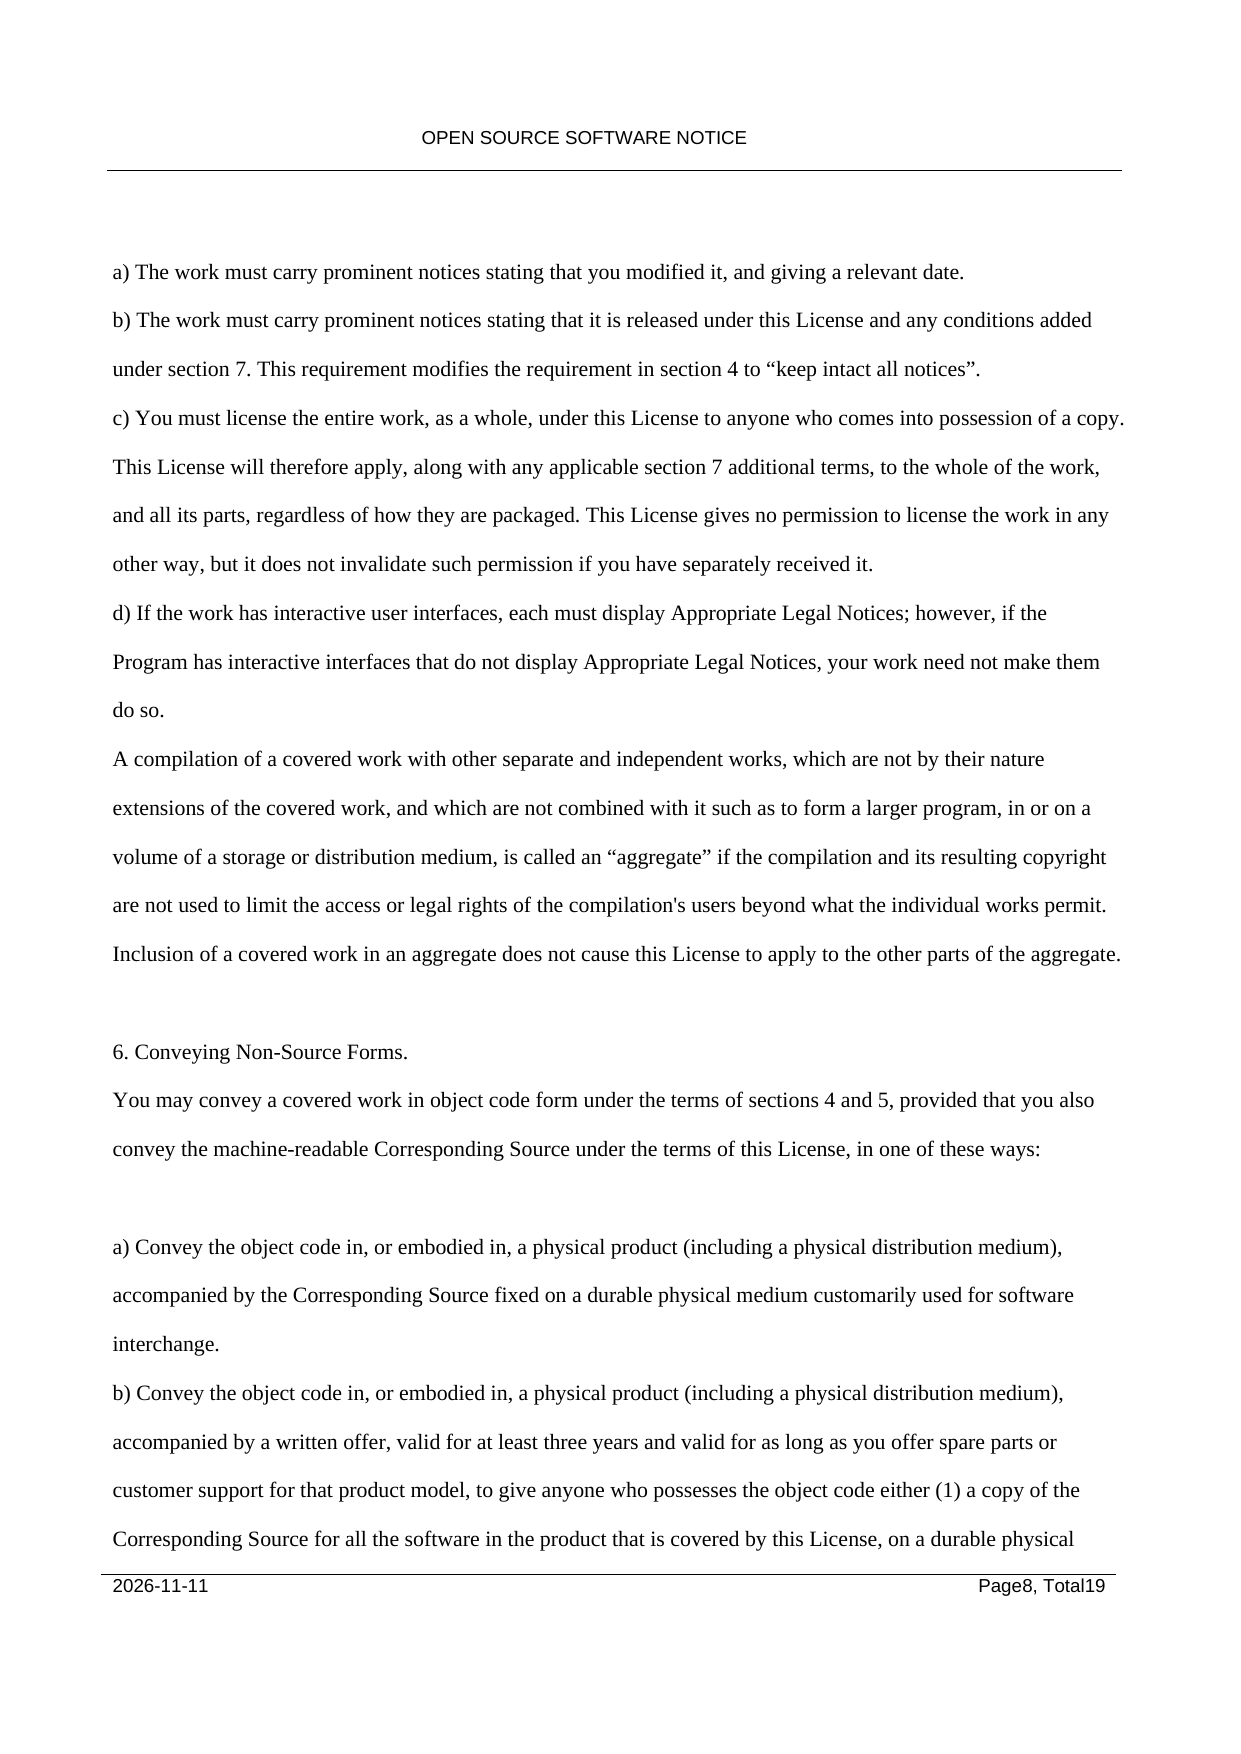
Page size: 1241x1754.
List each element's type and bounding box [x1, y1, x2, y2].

text [112, 206, 1128, 1555]
